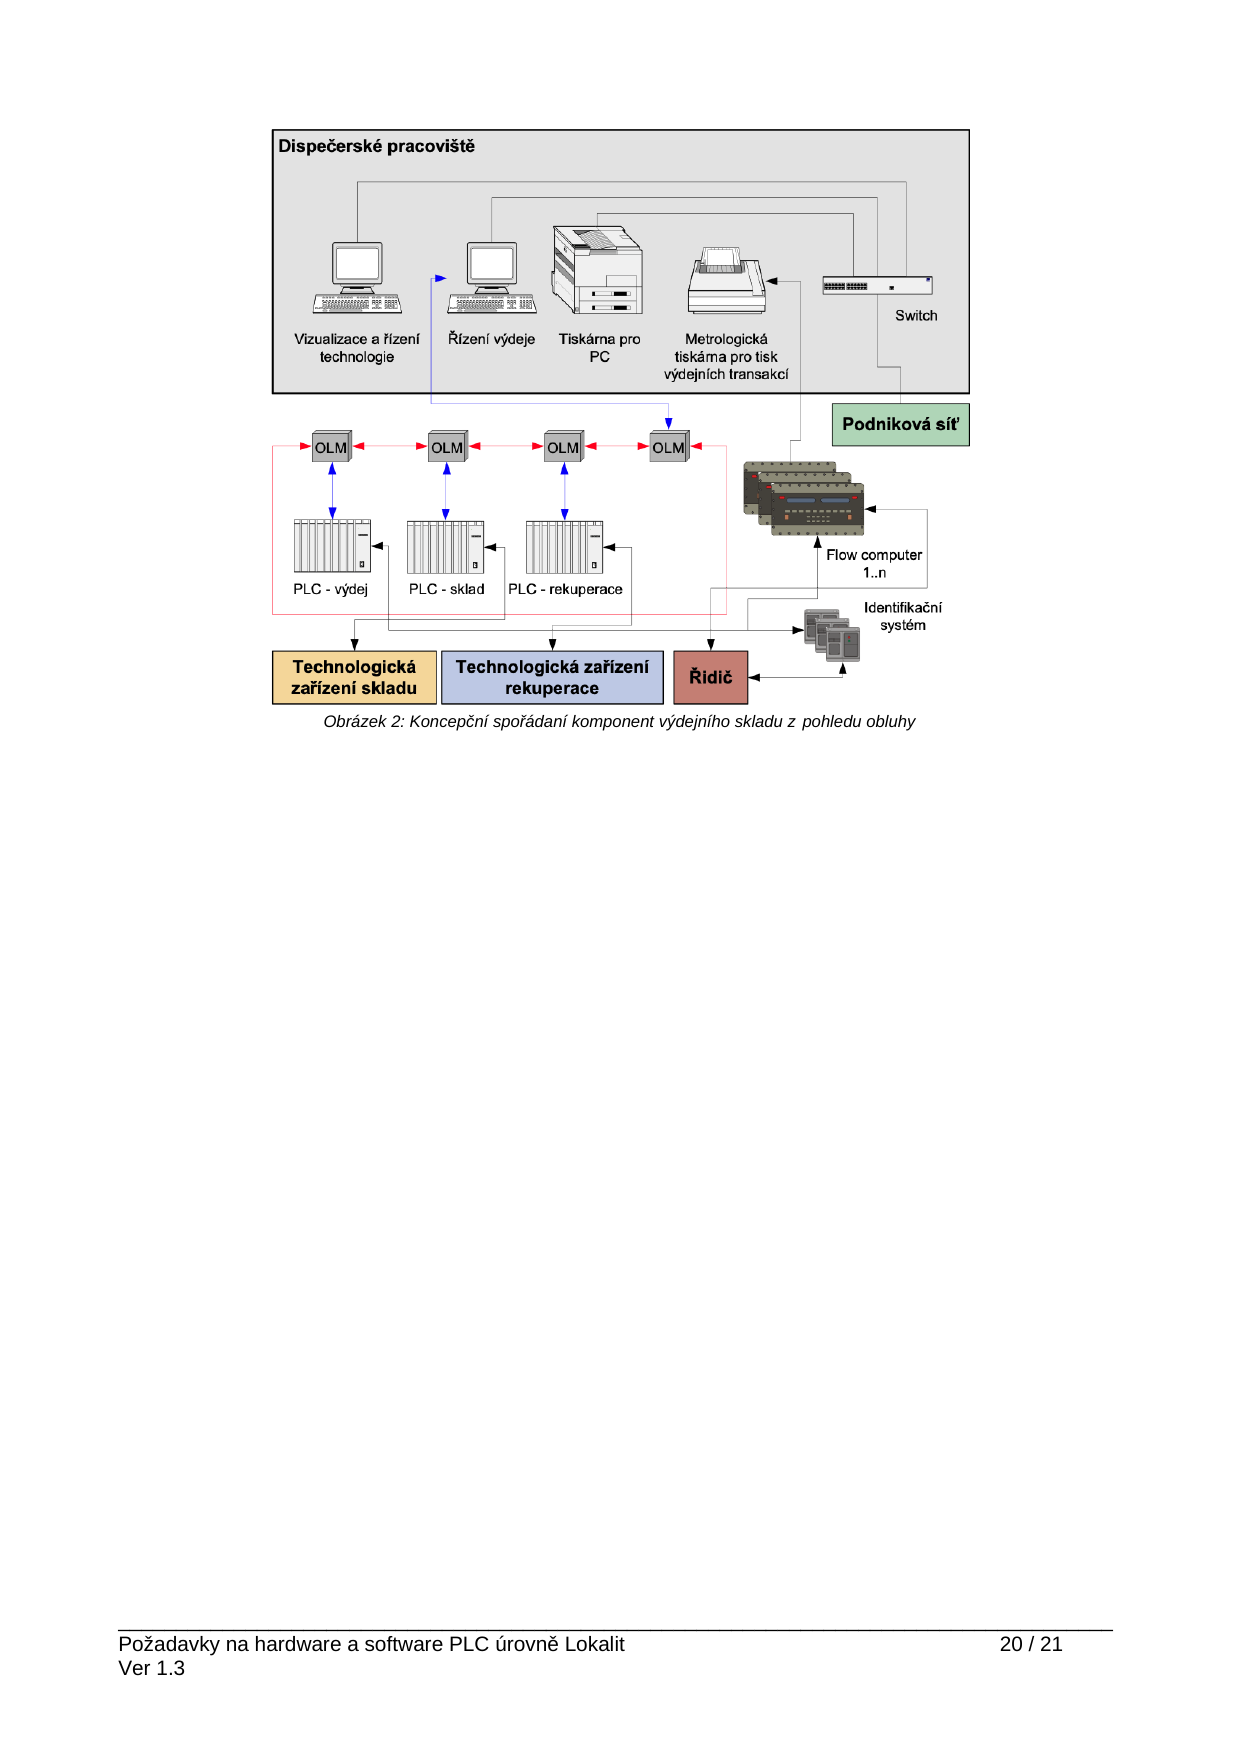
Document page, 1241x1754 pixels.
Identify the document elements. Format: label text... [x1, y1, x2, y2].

picture [259, 118, 981, 712]
text Obrázek 2: Koncepční spořádaní komponent výdejního skladu z pohledu obluhy [118, 712, 1122, 731]
